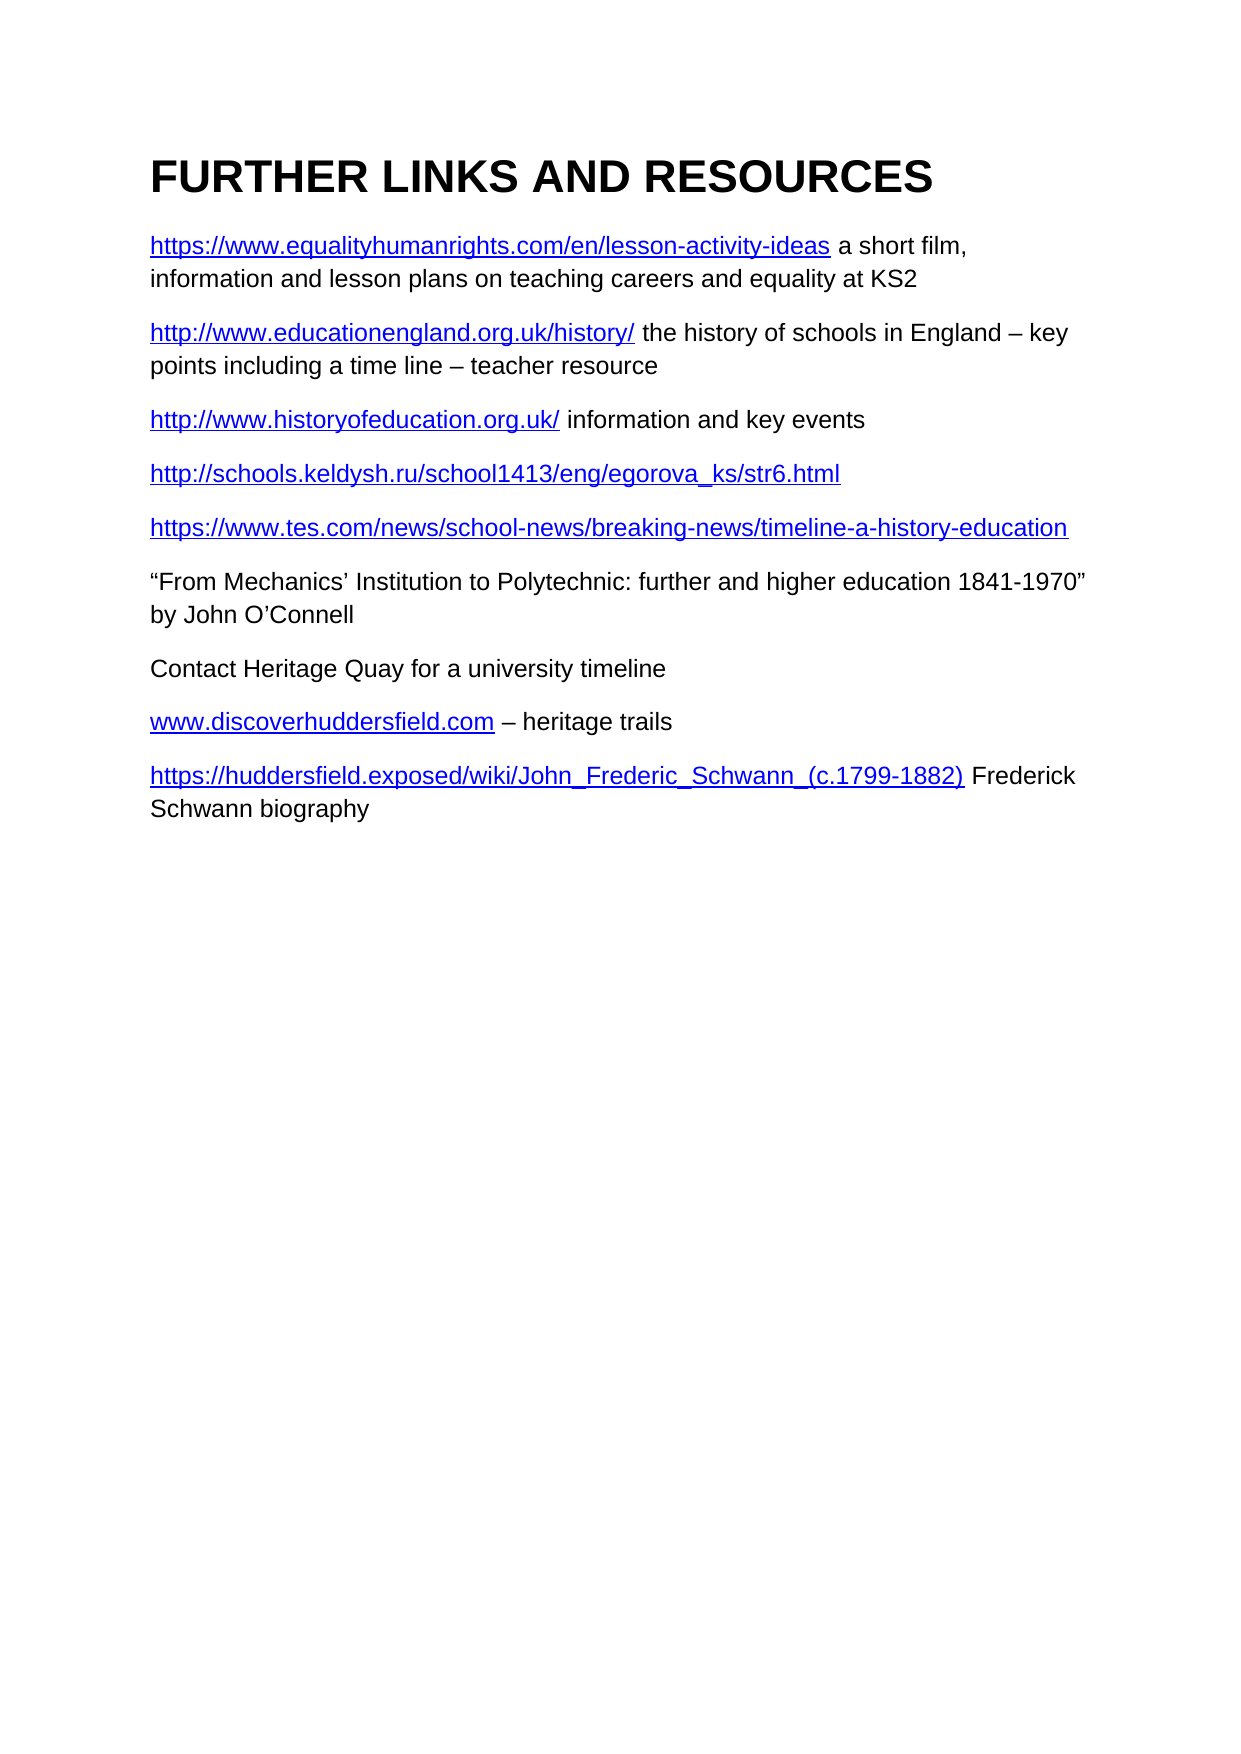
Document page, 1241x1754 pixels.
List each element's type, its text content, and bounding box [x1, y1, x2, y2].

text https://huddersfield.exposed/wiki/John_Frederic_Schwann_(c.1799-1882) Frederick Schwann biography [150, 761, 1090, 823]
text http://www.historyofeducation.org.uk/ information and key events [150, 405, 1090, 434]
text FURTHER LINKS AND RESOURCES [150, 150, 1090, 203]
text “From Mechanics’ Institution to Polytechnic: further and higher education 1841-1970” by John O’Connell [150, 567, 1090, 628]
text http://schools.keldysh.ru/school1413/eng/egorova_ks/str6.html [150, 459, 1090, 488]
text Contact Heritage Quay for a university timeline [150, 653, 1090, 682]
text www.discoverhuddersfield.com – heritage trails [150, 707, 1090, 736]
text http://www.educationengland.org.uk/history/ the history of schools in England – key points including a time line – teacher resource [150, 318, 1090, 380]
text https://www.tes.com/news/school-news/breaking-news/timeline-a-history-education [150, 513, 1090, 542]
text https://www.equalityhumanrights.com/en/lesson-activity-ideas a short film, information and lesson plans on teaching careers and equality at KS2 [150, 231, 1090, 293]
